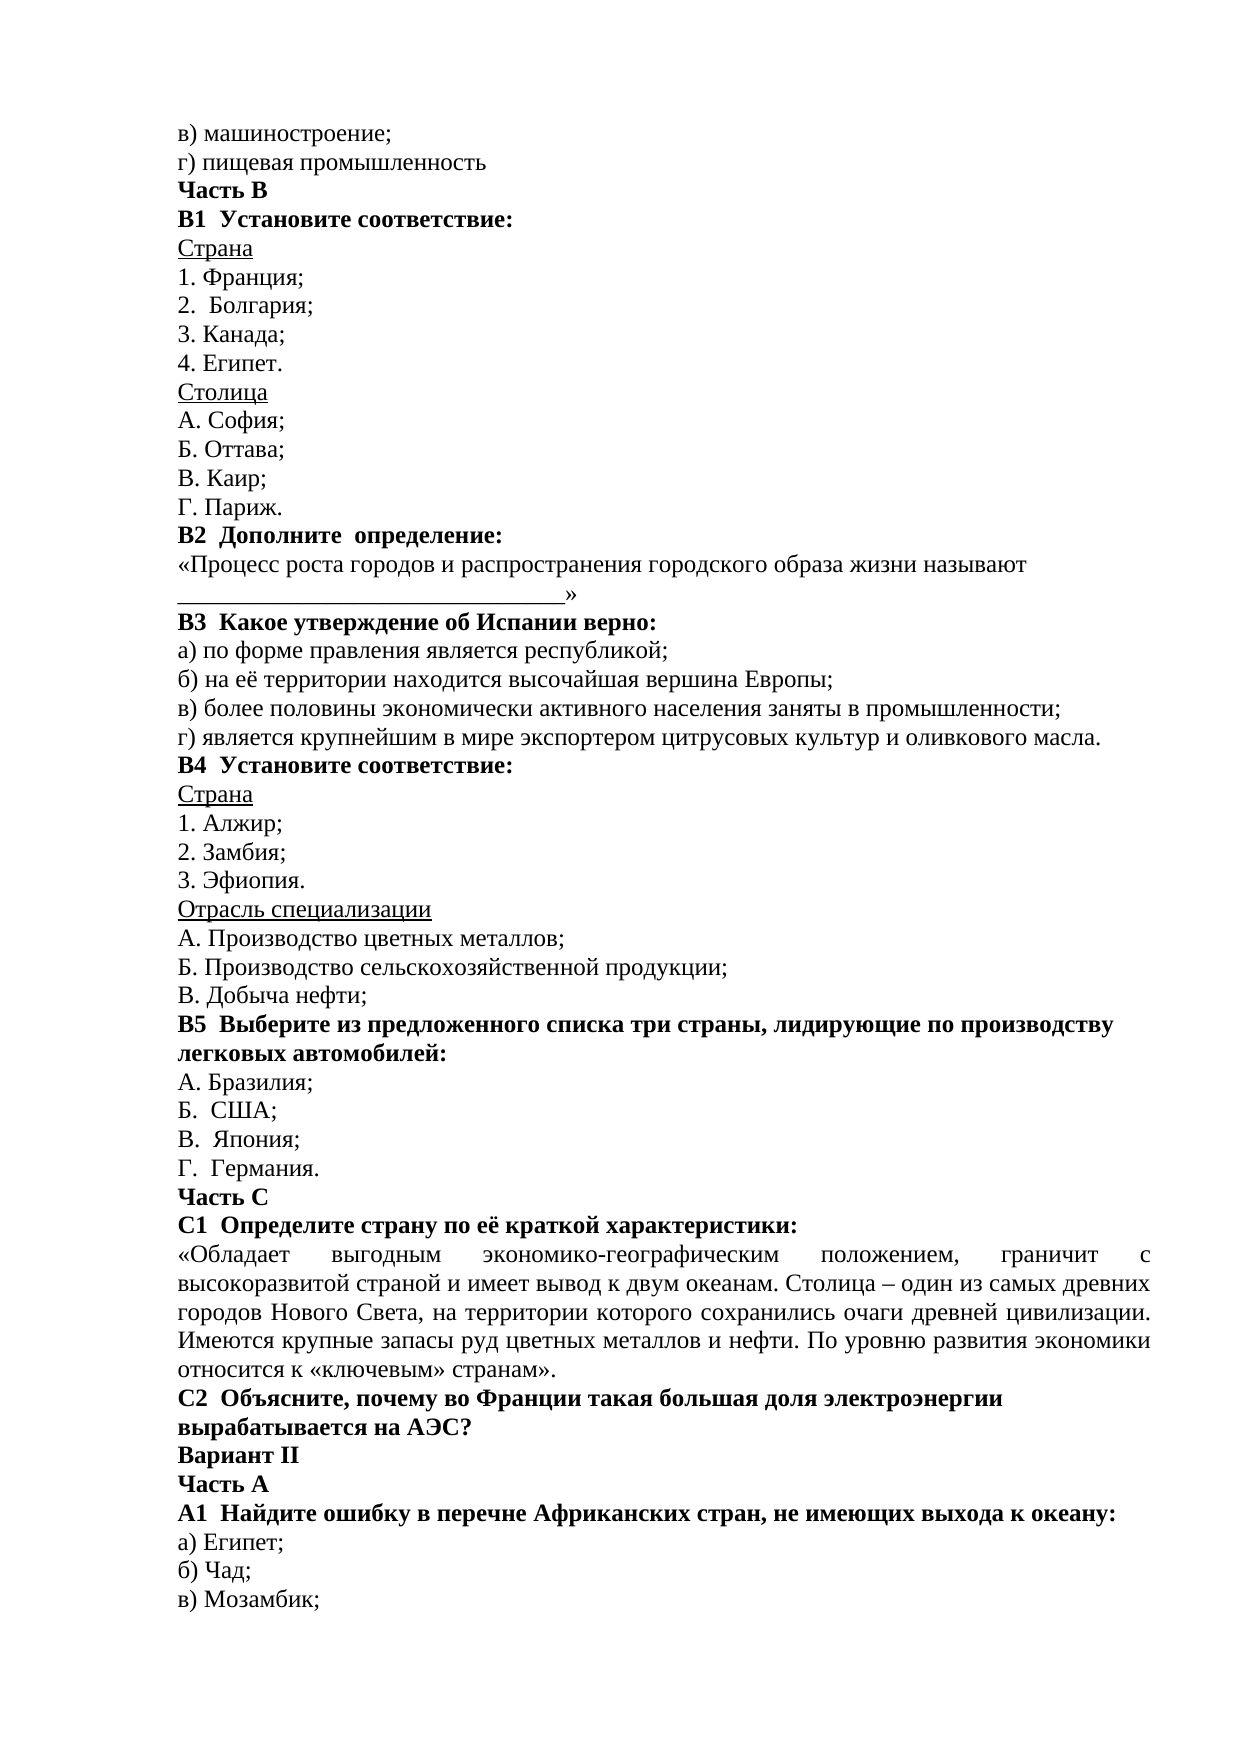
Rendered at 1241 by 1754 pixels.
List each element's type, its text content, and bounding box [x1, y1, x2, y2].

text Б. США; [177, 1096, 1152, 1124]
text б) Чад; [177, 1556, 1152, 1584]
text Отрасль специализации [177, 894, 1152, 923]
text Страна [177, 233, 1152, 262]
text 4. Египет. [177, 348, 1152, 377]
text г) пищевая промышленность [177, 147, 1152, 176]
text А. Производство цветных металлов; [177, 923, 1152, 952]
text 2. Замбия; [177, 837, 1152, 866]
text В2 Дополните определение: [177, 521, 1152, 549]
text 1. Алжир; [177, 808, 1152, 837]
text В1 Установите соответствие: [177, 204, 1152, 233]
text г) является крупнейшим в мире экспортером цитрусовых культур и оливкового масла. [177, 722, 1152, 751]
text А. София; [177, 406, 1152, 434]
text Вариант II [177, 1441, 1152, 1469]
text С1 Определите страну по её краткой характеристики: [177, 1211, 1152, 1239]
text б) на её территории находится высочайшая вершина Европы; [177, 664, 1152, 693]
text Часть В [177, 176, 1152, 204]
text а) Египет; [177, 1527, 1152, 1556]
text Страна [177, 779, 1152, 808]
text в) Мозамбик; [177, 1584, 1152, 1613]
text «Процесс роста городов и распространения городского образа жизни называют _______________________________» [177, 549, 1152, 607]
text Г. Германия. [177, 1153, 1152, 1182]
text 3. Эфиопия. [177, 866, 1152, 894]
text Б. Производство сельскохозяйственной продукции; [177, 952, 1152, 981]
text 1. Франция; [177, 262, 1152, 291]
text 3. Канада; [177, 319, 1152, 348]
text В. Каир; [177, 463, 1152, 492]
text в) машиностроение; [177, 118, 1152, 147]
text Часть А [177, 1469, 1152, 1498]
text В3 Какое утверждение об Испании верно: [177, 607, 1152, 636]
text Б. Оттава; [177, 434, 1152, 463]
text а) по форме правления является республикой; [177, 636, 1152, 664]
text 2. Болгария; [177, 291, 1152, 319]
text В4 Установите соответствие: [177, 751, 1152, 779]
text В. Добыча нефти; [177, 981, 1152, 1009]
text В. Япония; [177, 1124, 1152, 1153]
text А. Бразилия; [177, 1067, 1152, 1096]
text Г. Париж. [177, 492, 1152, 521]
text Столица [177, 377, 1152, 406]
text «Обладает выгодным экономико-географическим положением, граничит с высокоразвитой страной и имеет вывод к двум океанам. Столица – один из самых древних городов Нового Света, на территории которого сохранились очаги древней цивилизации. Имеются крупные запасы руд цветных металлов и нефти. По уровню развития экономики относится к «ключевым» странам». [177, 1239, 1152, 1383]
text В5 Выберите из предложенного списка три страны, лидирующие по производству легковых автомобилей: [177, 1009, 1152, 1067]
text в) более половины экономически активного населения заняты в промышленности; [177, 693, 1152, 722]
text С2 Объясните, почему во Франции такая большая доля электроэнергии вырабатывается на АЭС? [177, 1383, 1152, 1441]
text Часть С [177, 1182, 1152, 1211]
text А1 Найдите ошибку в перечне Африканских стран, не имеющих выхода к океану: [177, 1498, 1152, 1527]
